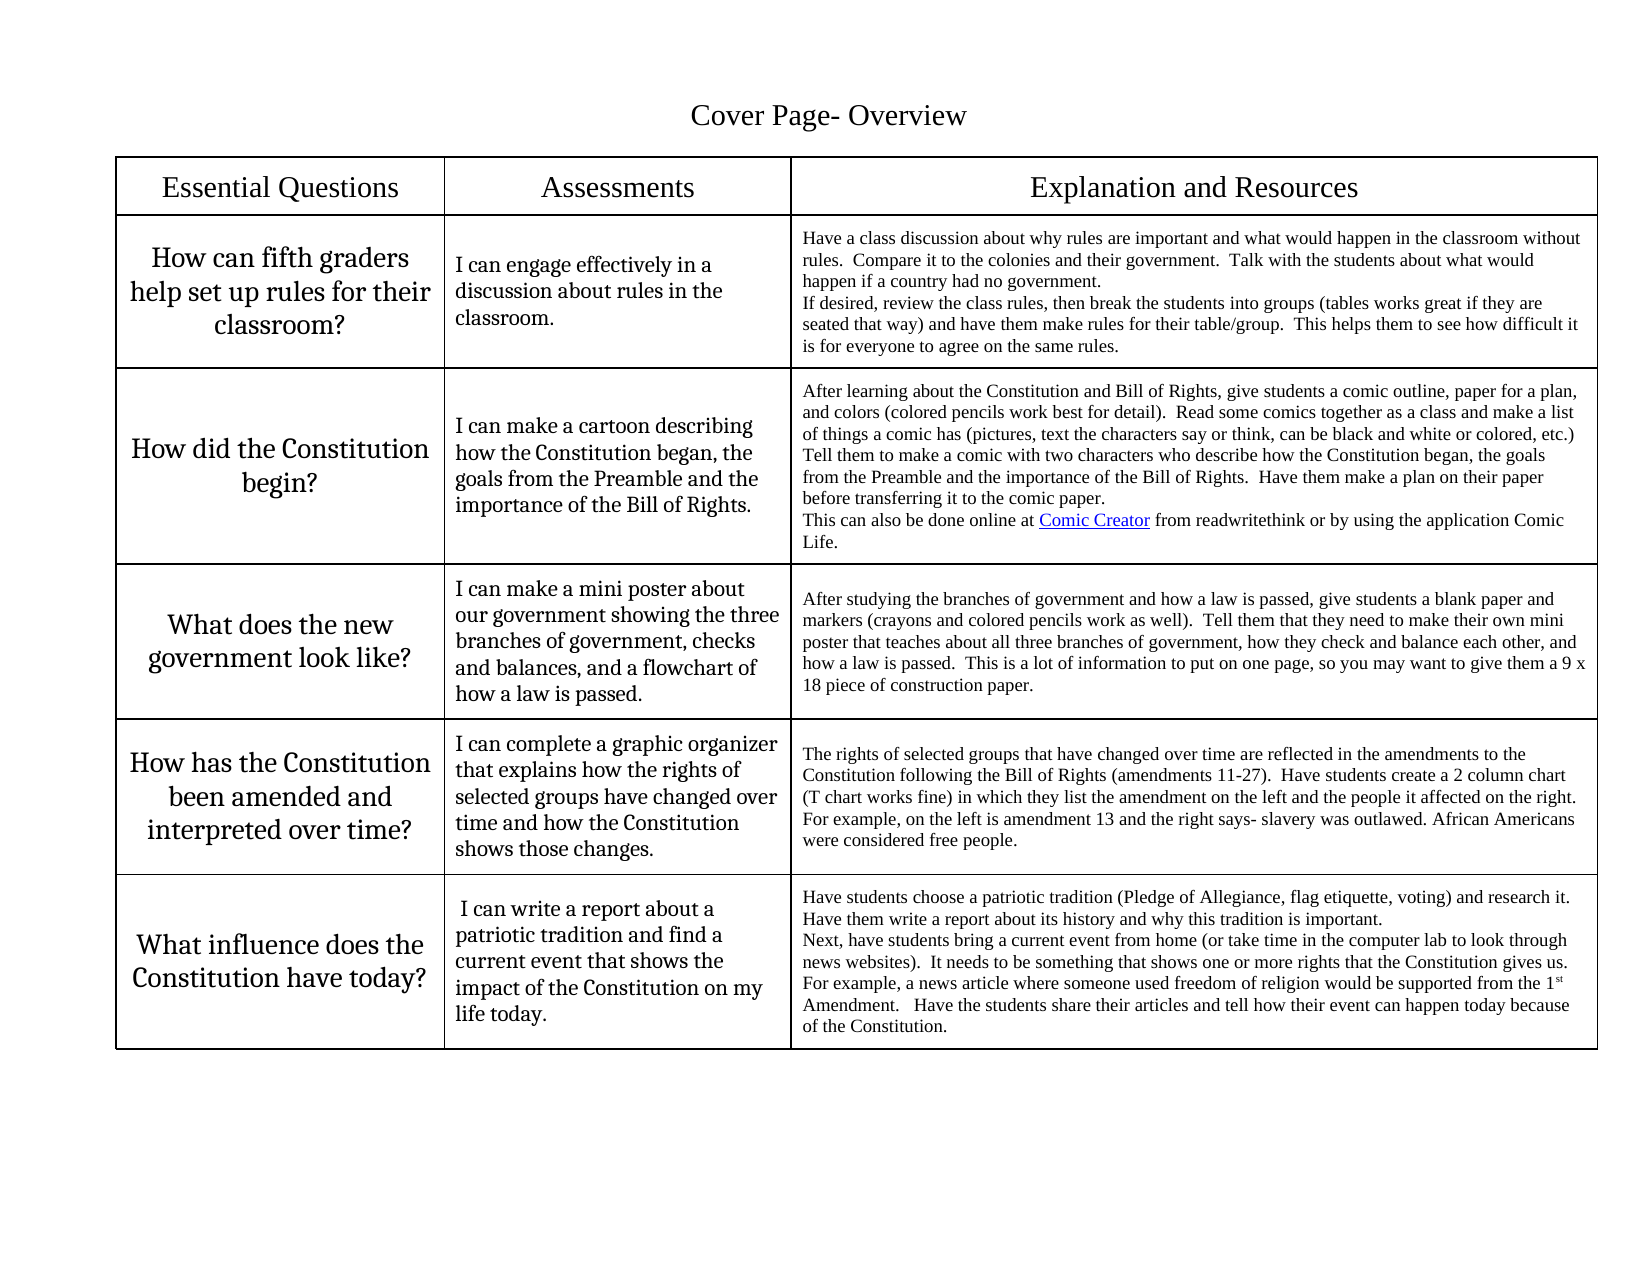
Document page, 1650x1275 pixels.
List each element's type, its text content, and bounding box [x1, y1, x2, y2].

table_cell I can complete a graphic organizer that explains how the rights of selected groups have changed over time and how the Constitution shows those changes. [445, 720, 790, 873]
table_cell How can fifth graders help set up rules for their classroom? [117, 216, 444, 367]
table_cell I can make a cartoon describing how the Constitution began, the goals from the Preamble and the importance of the Bill of Rights. [445, 369, 790, 563]
table_cell I can make a mini poster about our government showing the three branches of government, checks and balances, and a flowchart of how a law is passed. [445, 565, 790, 718]
table_header Explanation and Resources [792, 158, 1597, 214]
table_cell Have a class discussion about why rules are important and what would happen in the classroom without rules. Compare it to the colonies and their government. Talk with the students about what would happen if a country had no government. If desired, review the class rules, then break the students into groups (tables works great if they are seated that way) and have them make rules for their table/group. This helps them to see how difficult it is for everyone to agree on the same rules. [792, 216, 1597, 367]
table_cell What does the new government look like? [117, 565, 444, 718]
table_header Essential Questions [117, 158, 444, 214]
text Cover Page- Overview [135, 97, 1522, 132]
table_header Assessments [445, 158, 790, 214]
table_cell After studying the branches of government and how a law is passed, give students a blank paper and markers (crayons and colored pencils work as well). Tell them that they need to make their own mini poster that teaches about all three branches of government, how they check and balance each other, and how a law is passed. This is a lot of information to put on one page, so you may want to give them a 9 x 18 piece of construction paper. [792, 565, 1597, 718]
table_cell The rights of selected groups that have changed over time are reflected in the amendments to the Constitution following the Bill of Rights (amendments 11-27). Have students create a 2 column chart (T chart works fine) in which they list the amendment on the left and the people it affected on the right. For example, on the left is amendment 13 and the right says- slavery was outlawed. African Americans were considered free people. [792, 720, 1597, 873]
table_cell I can write a report about a patriotic tradition and find a current event that shows the impact of the Constitution on my life today. [445, 875, 790, 1048]
table_cell How has the Constitution been amended and interpreted over time? [117, 720, 444, 873]
table_cell What influence does the Constitution have today? [117, 875, 444, 1048]
table_cell I can engage effectively in a discussion about rules in the classroom. [445, 216, 790, 367]
table_cell After learning about the Constitution and Bill of Rights, give students a comic outline, paper for a plan, and colors (colored pencils work best for detail). Read some comics together as a class and make a list of things a comic has (pictures, text the characters say or think, can be black and white or colored, etc.) Tell them to make a comic with two characters who describe how the Constitution began, the goals from the Preamble and the importance of the Bill of Rights. Have them make a plan on their paper before transferring it to the comic paper. This can also be done online at Comic Creator from readwritethink or by using the application Comic Life. [792, 369, 1597, 563]
table_cell How did the Constitution begin? [117, 369, 444, 563]
table_cell Have students choose a patriotic tradition (Pledge of Allegiance, flag etiquette, voting) and research it. Have them write a report about its history and why this tradition is important. Next, have students bring a current event from home (or take time in the computer lab to look through news websites). It needs to be something that shows one or more rights that the Constitution gives us. For example, a news article where someone used freedom of religion would be supported from the 1st Amendment. Have the students share their articles and tell how their event can happen today because of the Constitution. [792, 875, 1597, 1048]
